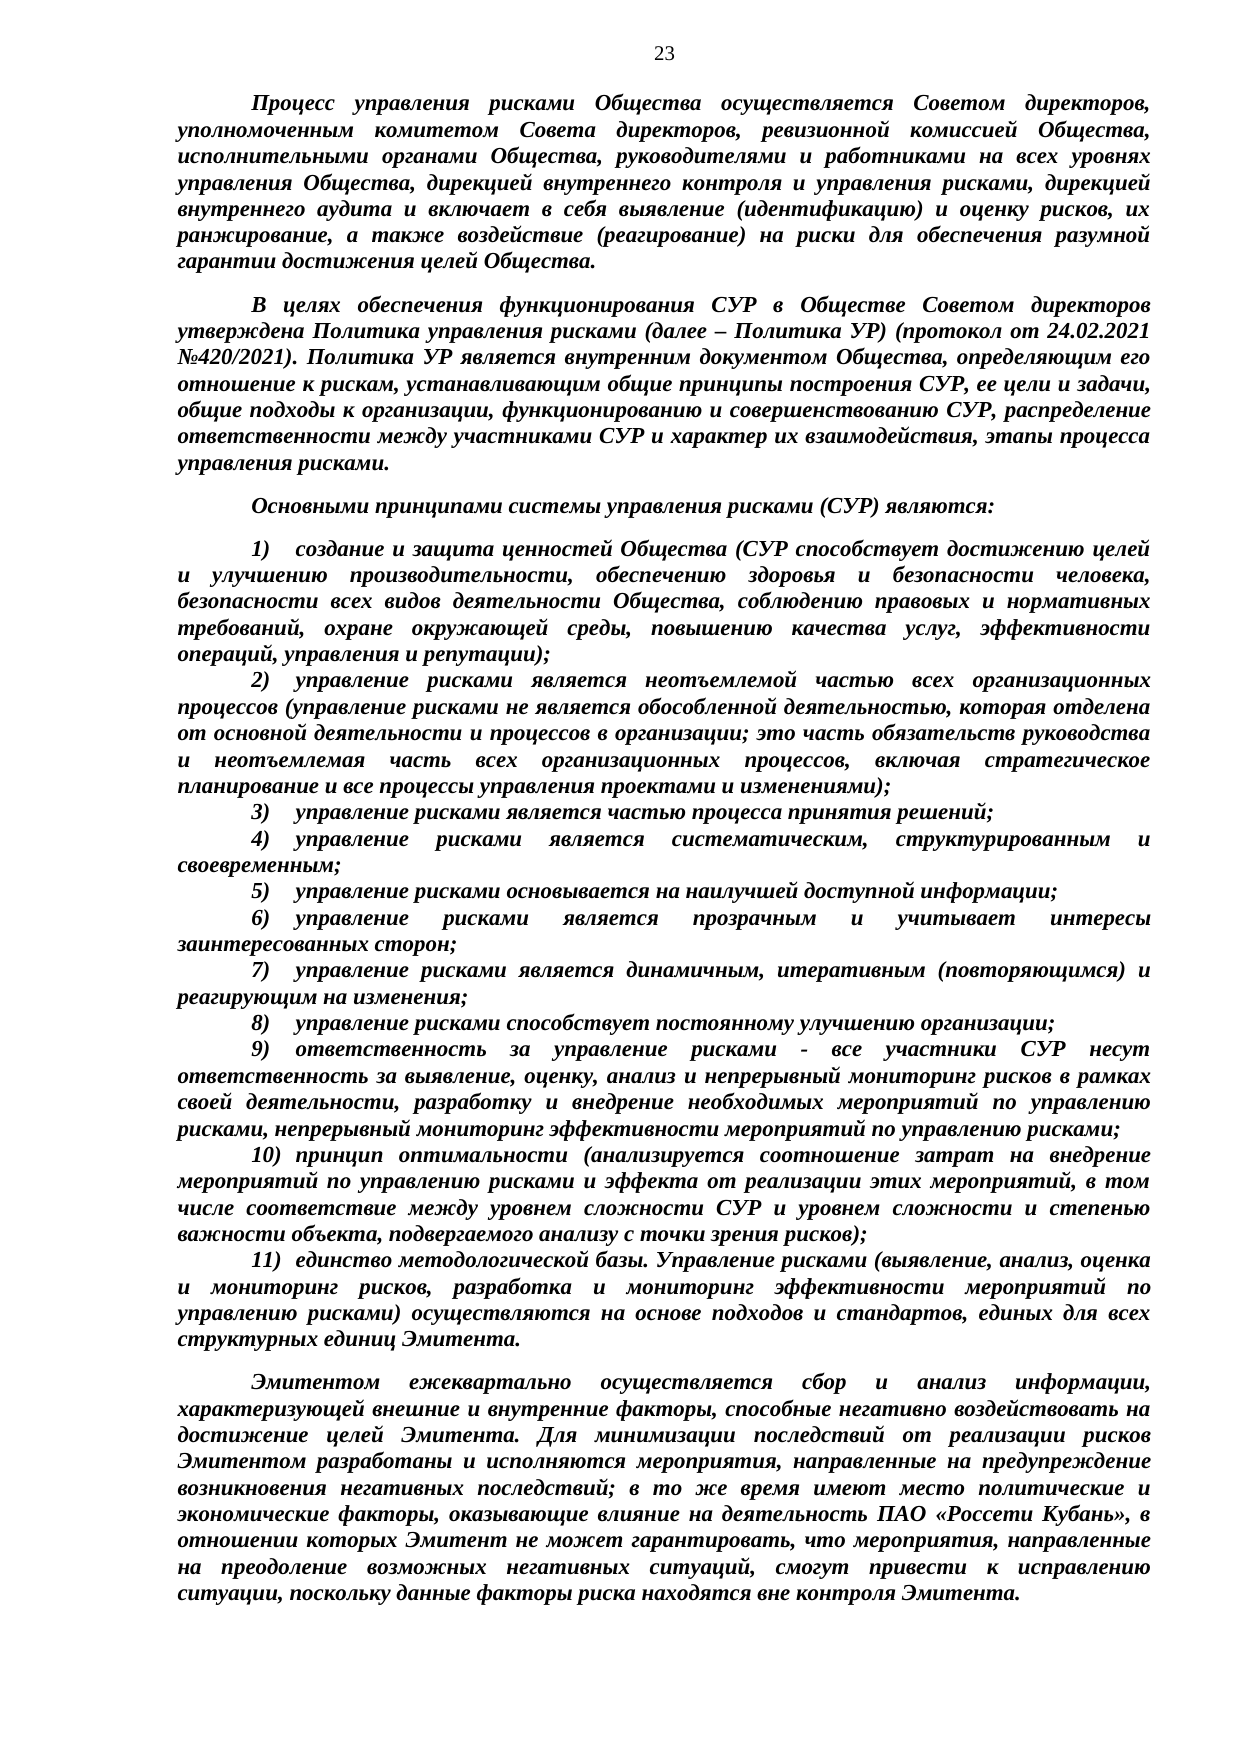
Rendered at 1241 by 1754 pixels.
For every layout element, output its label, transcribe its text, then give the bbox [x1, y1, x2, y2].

text 3) управление рисками является частью процесса принятия решений; [177, 798, 1152, 825]
text 2) управление рисками является неотъемлемой частью всех организационных процессов (управление рисками не является обособленной деятельностью, которая отделена от основной деятельности и процессов в организации; это часть обязательств руководства и неотъемлемая часть всех организационных процессов, включая стратегическое планирование и все процессы управления проектами и изменениями); [177, 667, 1152, 798]
text В целях обеспечения функционирования СУР в Обществе Советом директоров утверждена Политика управления рисками (далее – Политика УР) (протокол от 24.02.2021 №420/2021). Политика УР является внутренним документом Общества, определяющим его отношение к рискам, устанавливающим общие принципы построения СУР, ее цели и задачи, общие подходы к организации, функционированию и совершенствованию СУР, распределение ответственности между участниками СУР и характер их взаимодействия, этапы процесса управления рисками. [177, 291, 1152, 475]
text 4) управление рисками является систематическим, структурированным и своевременным; [177, 825, 1152, 877]
text 6) управление рисками является прозрачным и учитывает интересы заинтересованных сторон; [177, 904, 1152, 956]
text 9) ответственность за управление рисками - все участники СУР несут ответственность за выявление, оценку, анализ и непрерывный мониторинг рисков в рамках своей деятельности, разработку и внедрение необходимых мероприятий по управлению рисками, непрерывный мониторинг эффективности мероприятий по управлению рисками; [177, 1036, 1152, 1141]
text 1) создание и защита ценностей Общества (СУР способствует достижению целей и улучшению производительности, обеспечению здоровья и безопасности человека, безопасности всех видов деятельности Общества, соблюдению правовых и нормативных требований, охране окружающей среды, повышению качества услуг, эффективности операций, управления и репутации); [177, 535, 1152, 667]
text 10) принцип оптимальности (анализируется соотношение затрат на внедрение мероприятий по управлению рисками и эффекта от реализации этих мероприятий, в том числе соответствие между уровнем сложности СУР и уровнем сложности и степенью важности объекта, подвергаемого анализу с точки зрения рисков); [177, 1141, 1152, 1246]
text 5) управление рисками основывается на наилучшей доступной информации; [177, 877, 1152, 904]
text 11) единство методологической базы. Управление рисками (выявление, анализ, оценка и мониторинг рисков, разработка и мониторинг эффективности мероприятий по управлению рисками) осуществляются на основе подходов и стандартов, единых для всех структурных единиц Эмитента. [177, 1246, 1152, 1352]
text 7) управление рисками является динамичным, итеративным (повторяющимся) и реагирующим на изменения; [177, 956, 1152, 1009]
text Процесс управления рисками Общества осуществляется Советом директоров, уполномоченным комитетом Совета директоров, ревизионной комиссией Общества, исполнительными органами Общества, руководителями и работниками на всех уровнях управления Общества, дирекцией внутреннего контроля и управления рисками, дирекцией внутреннего аудита и включает в себя выявление (идентификацию) и оценку рисков, их ранжирование, а также воздействие (реагирование) на риски для обеспечения разумной гарантии достижения целей Общества. [177, 89, 1152, 274]
text Основными принципами системы управления рисками (СУР) являются: [177, 492, 1152, 518]
text Эмитентом ежеквартально осуществляется сбор и анализ информации, характеризующей внешние и внутренние факторы, способные негативно воздействовать на достижение целей Эмитента. Для минимизации последствий от реализации рисков Эмитентом разработаны и исполняются мероприятия, направленные на предупреждение возникновения негативных последствий; в то же время имеют место политические и экономические факторы, оказывающие влияние на деятельность ПАО «Россети Кубань», в отношении которых Эмитент не может гарантировать, что мероприятия, направленные на преодоление возможных негативных ситуаций, смогут привести к исправлению ситуации, поскольку данные факторы риска находятся вне контроля Эмитента. [177, 1368, 1152, 1606]
text 8) управление рисками способствует постоянному улучшению организации; [177, 1009, 1152, 1036]
